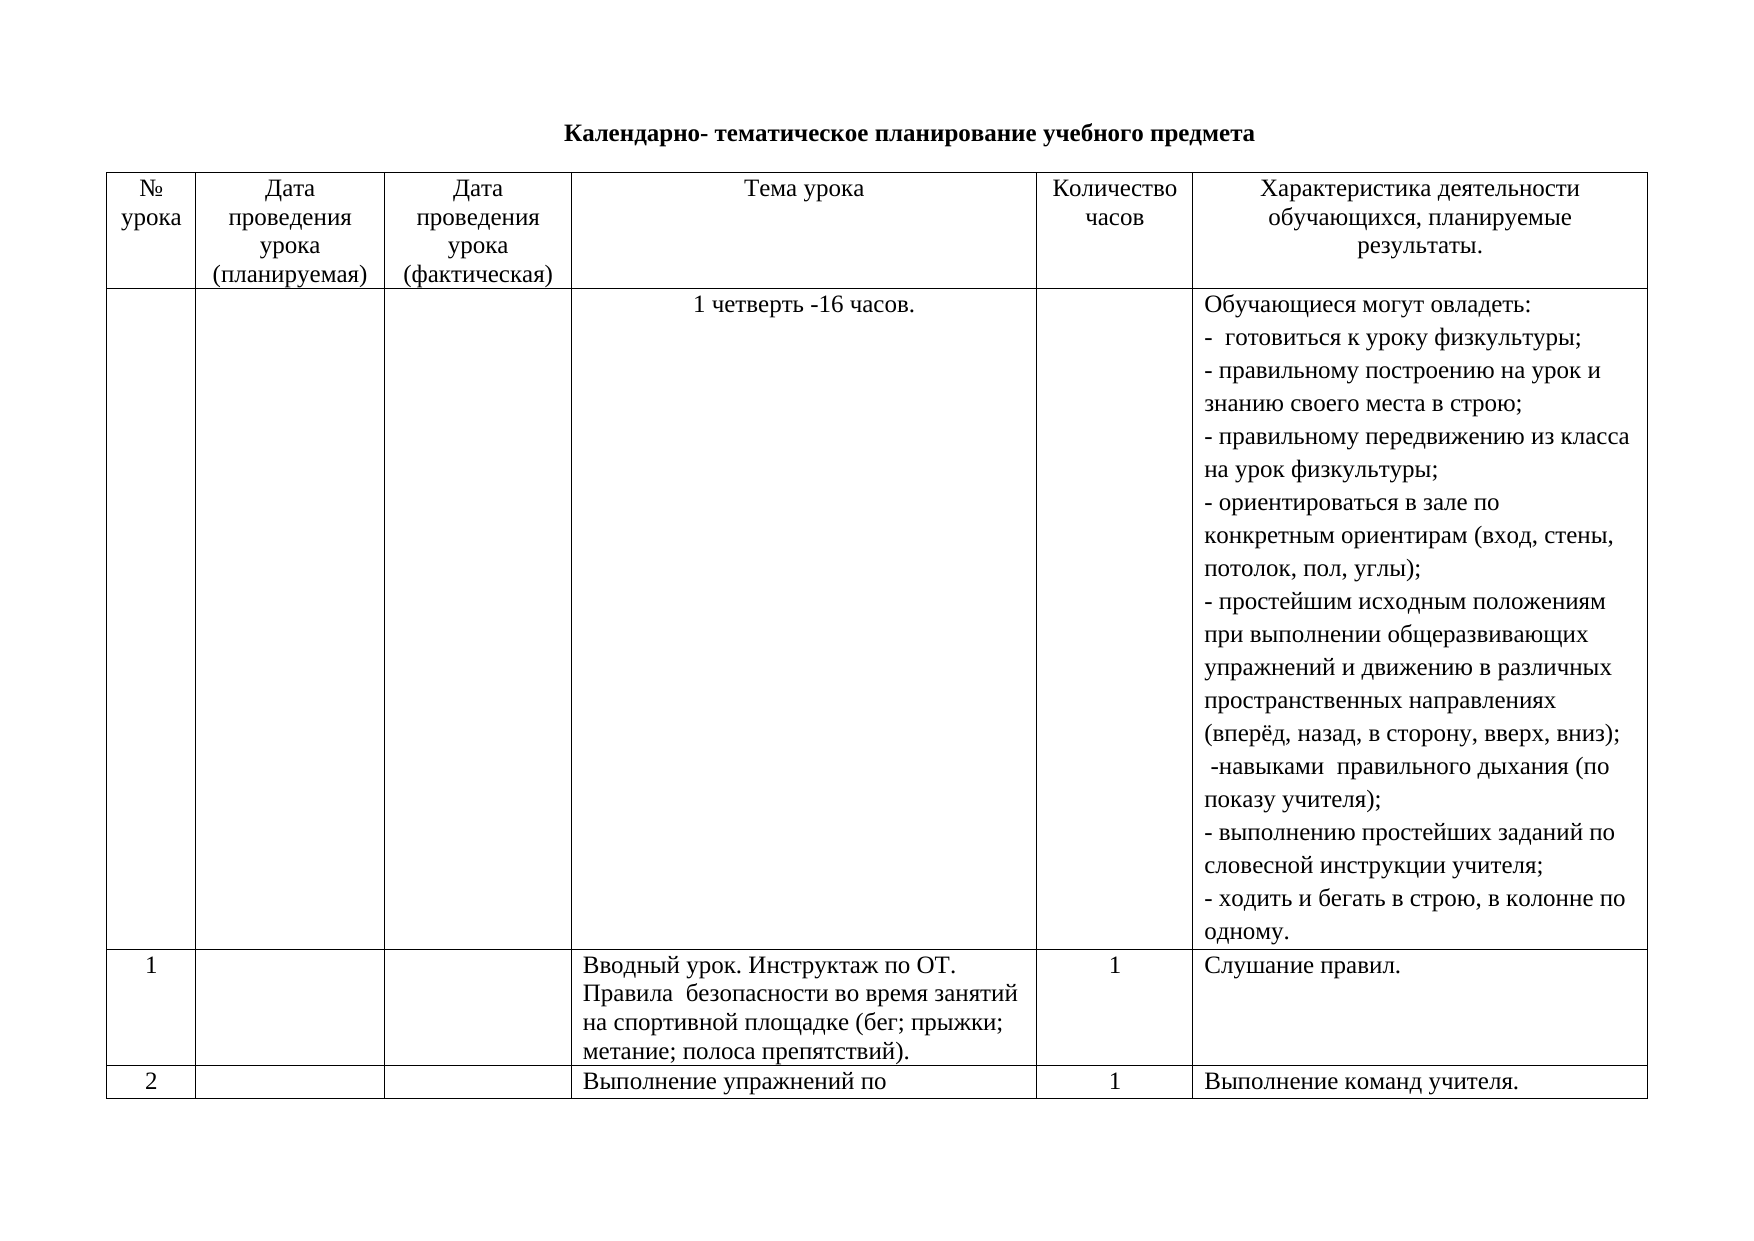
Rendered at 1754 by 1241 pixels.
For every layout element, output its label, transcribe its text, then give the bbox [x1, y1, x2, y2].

table_cell [196, 1066, 384, 1098]
table_cell Обучающиеся могут овладеть: - готовиться к уроку физкультуры; - правильному построению на урок и знанию своего места в строю; - правильному передвижению из класса на урок физкультуры; - ориентироваться в зале по конкретным ориентирам (вход, стены, потолок, пол, углы); - простейшим исходным положениям при выполнении общеразвивающих упражнений и движению в различных пространственных направлениях (вперёд, назад, в сторону, вверх, вниз); -навыками правильного дыхания (по показу учителя); - выполнению простейших заданий по словесной инструкции учителя; - ходить и бегать в строю, в колонне по одному. [1193, 289, 1647, 949]
table_cell [385, 1066, 571, 1098]
table_cell [196, 950, 384, 1065]
table_header Характеристика деятельности обучающихся, планируемые результаты. [1193, 173, 1647, 288]
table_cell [572, 1066, 1036, 1098]
table_cell 1 четверть -16 часов. [572, 289, 1036, 949]
table_cell [385, 950, 571, 1065]
table_cell 1 [1037, 1066, 1192, 1098]
table_cell Слушание правил. [1193, 950, 1647, 1065]
text Календарно- тематическое планирование учебного предмета [118, 118, 1695, 147]
table_cell [107, 289, 195, 949]
table_cell Вводный урок. Инструктаж по ОТ. Правила безопасности во время занятий на спортивной площадке (бег; прыжки; метание; полоса препятствий). [572, 950, 1036, 1065]
table_cell [385, 289, 571, 949]
table_cell 1 [1037, 950, 1192, 1065]
table_cell [1037, 289, 1192, 949]
table_header № урока [107, 173, 195, 288]
table_header Количество часов [1037, 173, 1192, 288]
table_cell 1 [107, 950, 195, 1065]
table_cell 2 [107, 1066, 195, 1098]
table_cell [1193, 1066, 1647, 1098]
table_header Дата проведения урока (планируемая) [196, 173, 384, 288]
table_header Дата проведения урока (фактическая) [385, 173, 571, 288]
table_header Тема урока [572, 173, 1036, 288]
table_cell [196, 289, 384, 949]
